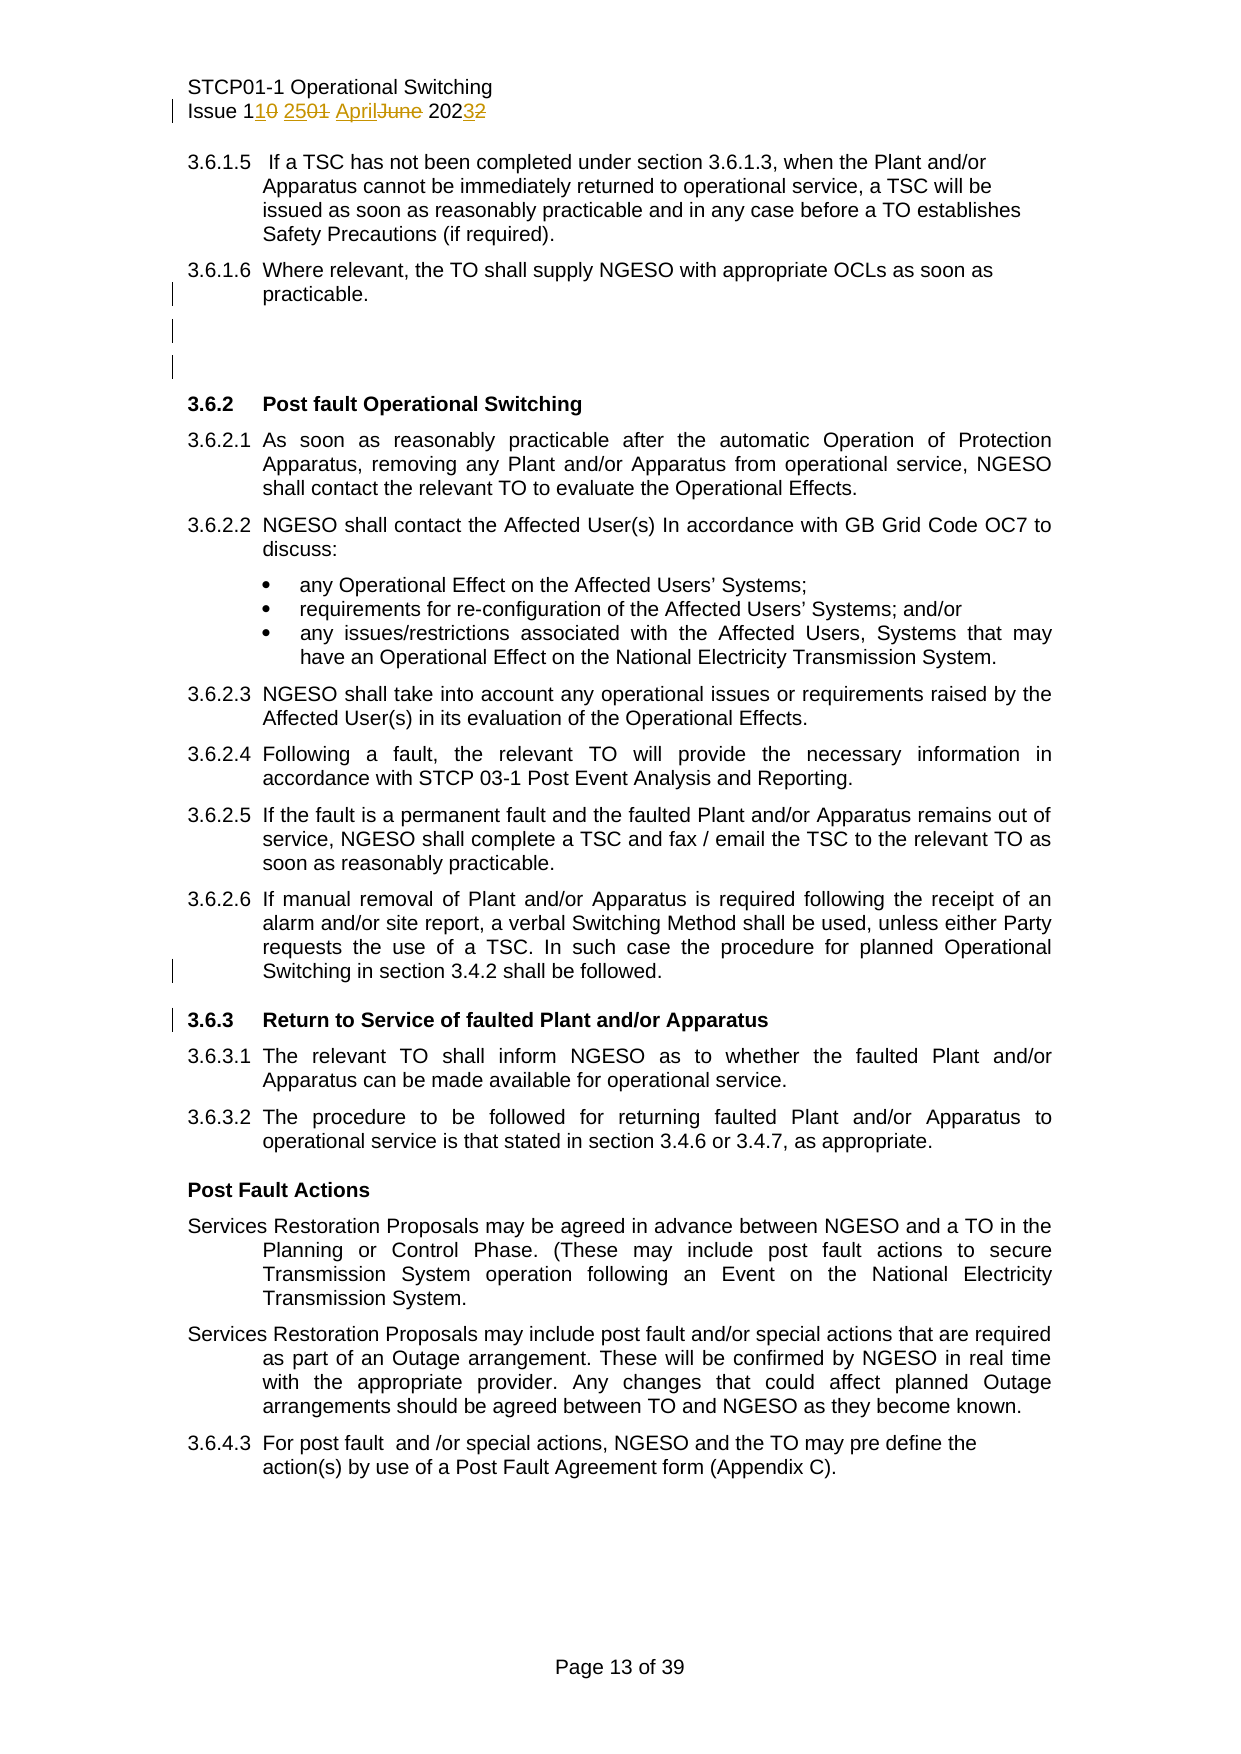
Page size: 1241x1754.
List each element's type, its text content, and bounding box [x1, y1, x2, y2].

subtitle 3.6.3.1 The relevant TO shall inform NGESO as to whether the faulted Plant and/or Apparatus can be made available for operational service. [187, 1044, 1053, 1092]
subtitle 3.6.2.2 NGESO shall contact the Affected User(s) In accordance with GB Grid Code OC7 to discuss: [187, 512, 1053, 560]
subtitle any Operational Effect on the Affected Users’ Systems; [262, 573, 1053, 597]
subtitle 3.6.2.3 NGESO shall take into account any operational issues or requirements raised by the Affected User(s) in its evaluation of the Operational Effects. [187, 682, 1053, 729]
subtitle Services Restoration Proposals may include post fault and/or special actions that are required as part of an Outage arrangement. These will be confirmed by NGESO in real time with the appropriate provider. Any changes that could affect planned Outage arrangements should be agreed between TO and NGESO as they become known. [187, 1322, 1053, 1418]
subtitle 3.6.2.6 If manual removal of Plant and/or Apparatus is required following the receipt of an alarm and/or site report, a verbal Switching Method shall be used, unless either Party requests the use of a TSC. In such case the procedure for planned Operational Switching in section 3.4.2 shall be followed. [187, 887, 1053, 983]
subtitle requirements for re-configuration of the Affected Users’ Systems; and/or [262, 597, 1053, 621]
subtitle 3.6.3.2 The procedure to be followed for returning faulted Plant and/or Apparatus to operational service is that stated in section 3.4.6 or 3.4.7, as appropriate. [187, 1104, 1053, 1152]
subtitle 3.6.2.1 As soon as reasonably practicable after the automatic Operation of Protection Apparatus, removing any Plant and/or Apparatus from operational service, NGESO shall contact the relevant TO to evaluate the Operational Effects. [187, 428, 1053, 500]
subtitle 3.6.2.4 Following a fault, the relevant TO will provide the necessary information in accordance with STCP 03-1 Post Event Analysis and Reporting. [187, 742, 1053, 790]
subtitle Post Fault Actions [187, 1177, 1053, 1201]
subtitle 3.6.1.5 If a TSC has not been completed under section 3.6.1.3, when the Plant and/or Apparatus cannot be immediately returned to operational service, a TSC will be issued as soon as reasonably practicable and in any case before a TO establishes Safety Precautions (if required). [187, 150, 1053, 246]
subtitle 3.6.2.5 If the fault is a permanent fault and the faulted Plant and/or Apparatus remains out of service, NGESO shall complete a TSC and fax / email the TSC to the relevant TO as soon as reasonably practicable. [187, 802, 1053, 874]
subtitle Services Restoration Proposals may be agreed in advance between NGESO and a TO in the Planning or Control Phase. (These may include post fault actions to secure Transmission System operation following an Event on the National Electricity Transmission System. [187, 1214, 1053, 1310]
text 3.6.4.3 For post fault and /or special actions, NGESO and the TO may pre define the action(s) by use of a Post Fault Agreement form (Appendix C). [187, 1431, 1053, 1478]
subtitle 3.6.1.6 Where relevant, the TO shall supply NGESO with appropriate OCLs as soon as practicable. [187, 258, 1053, 306]
subtitle 3.6.3 Return to Service of faulted Plant and/or Apparatus [187, 1008, 1053, 1032]
subtitle any issues/restrictions associated with the Affected Users, Systems that may have an Operational Effect on the National Electricity Transmission System. [262, 621, 1053, 669]
subtitle 3.6.2 Post fault Operational Switching [187, 392, 1053, 416]
